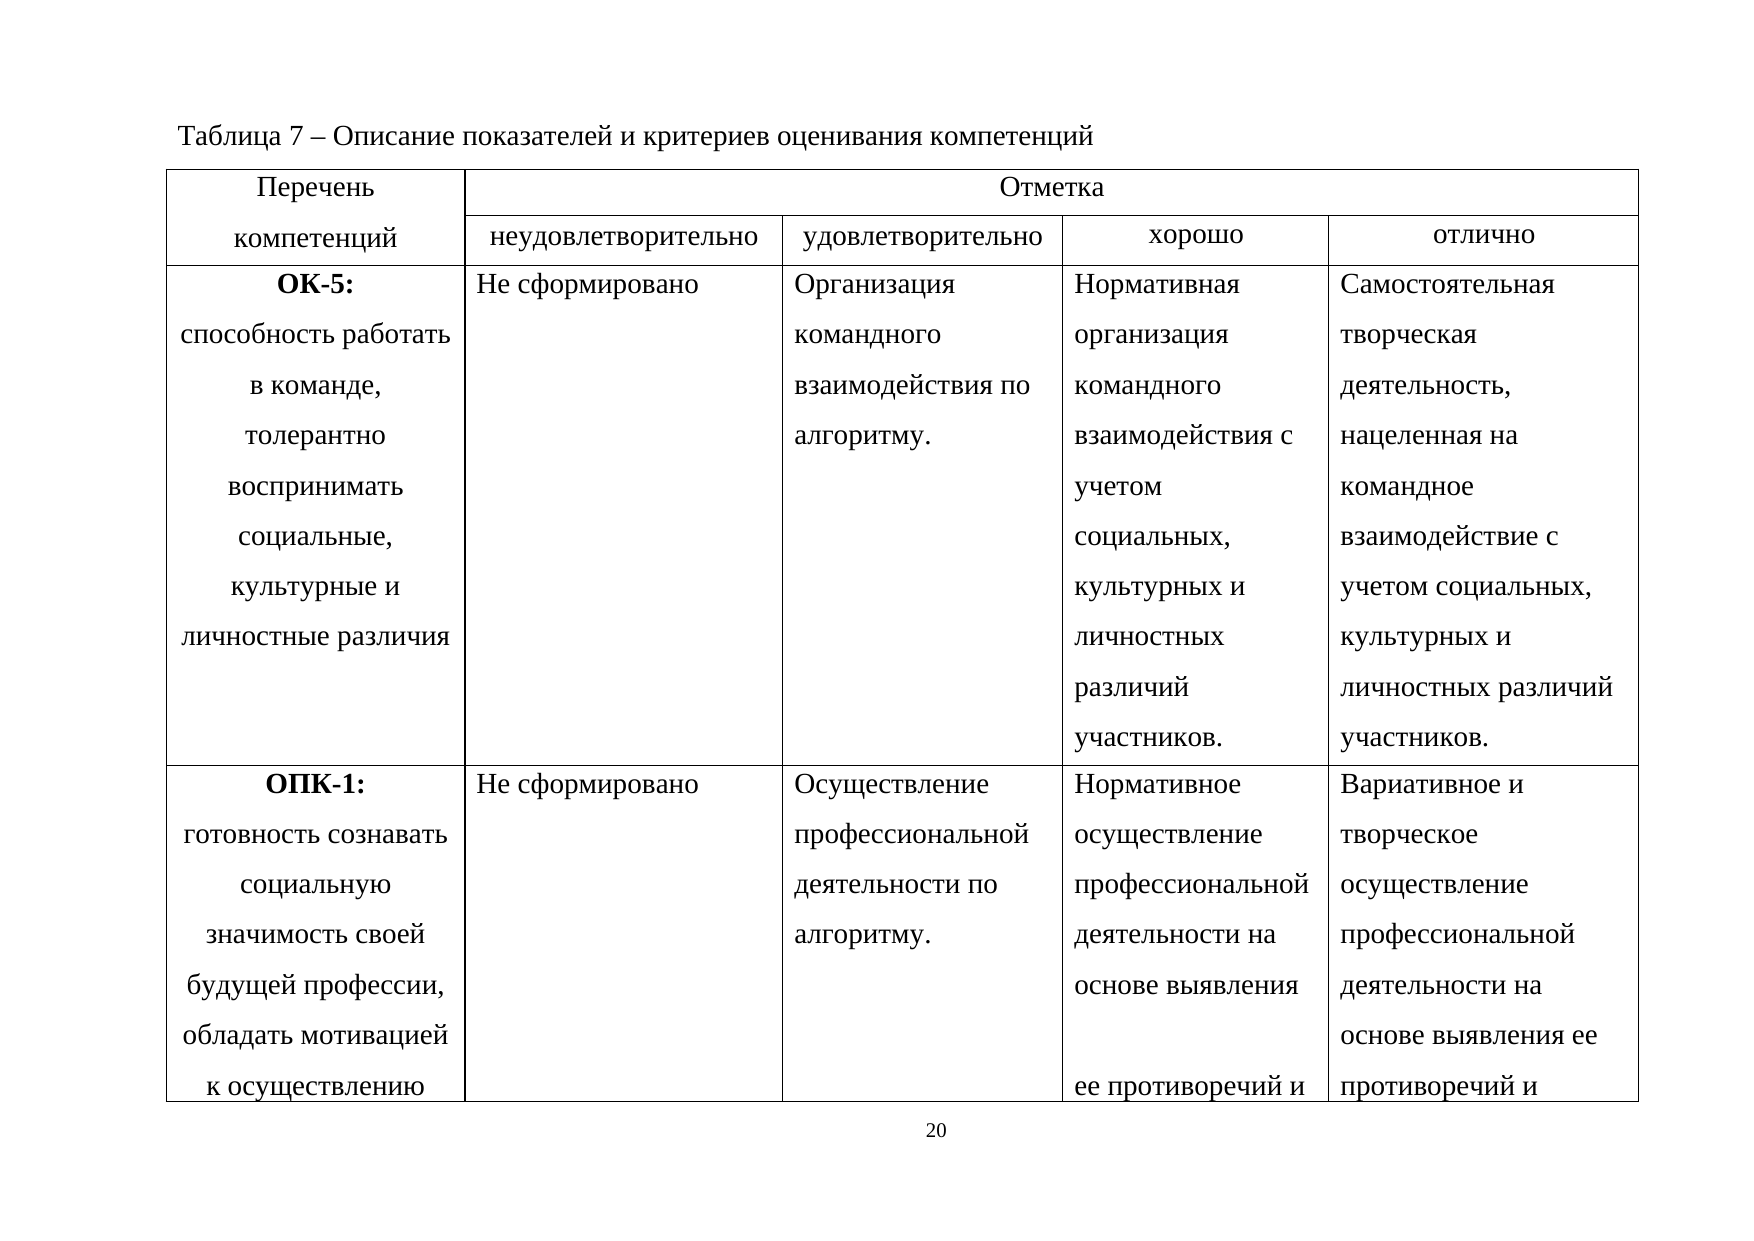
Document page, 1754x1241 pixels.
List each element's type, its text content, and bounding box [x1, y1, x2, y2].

table_cell Нормативная организация командного взаимодействия с учетом социальных, культурных и личностных различий участников. [1063, 266, 1328, 765]
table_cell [1063, 766, 1328, 1101]
table_cell Самостоятельная творческая деятельность, нацеленная на командное взаимодействие с учетом социальных, культурных и личностных различий участников. [1329, 266, 1638, 765]
table_cell Не сформировано [466, 766, 782, 1101]
table_cell ОК-5: способность работать в команде, толерантно воспринимать социальные, культурные и личностные различия [167, 266, 464, 765]
table_cell Организация командного взаимодействия по алгоритму. [783, 266, 1062, 765]
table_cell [783, 766, 1062, 1101]
table_header Отметка [466, 170, 1638, 215]
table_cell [167, 766, 464, 1101]
table_cell Не сформировано [466, 266, 782, 765]
table_cell хорошо [1063, 216, 1328, 265]
text Таблица 7 – Описание показателей и критериев оценивания компетенций [177, 118, 1695, 152]
table_cell удовлетворительно [783, 216, 1062, 265]
table_cell неудовлетворительно [466, 216, 782, 265]
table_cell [1329, 766, 1638, 1101]
table_cell отлично [1329, 216, 1638, 265]
table_header Перечень компетенций [167, 170, 464, 265]
